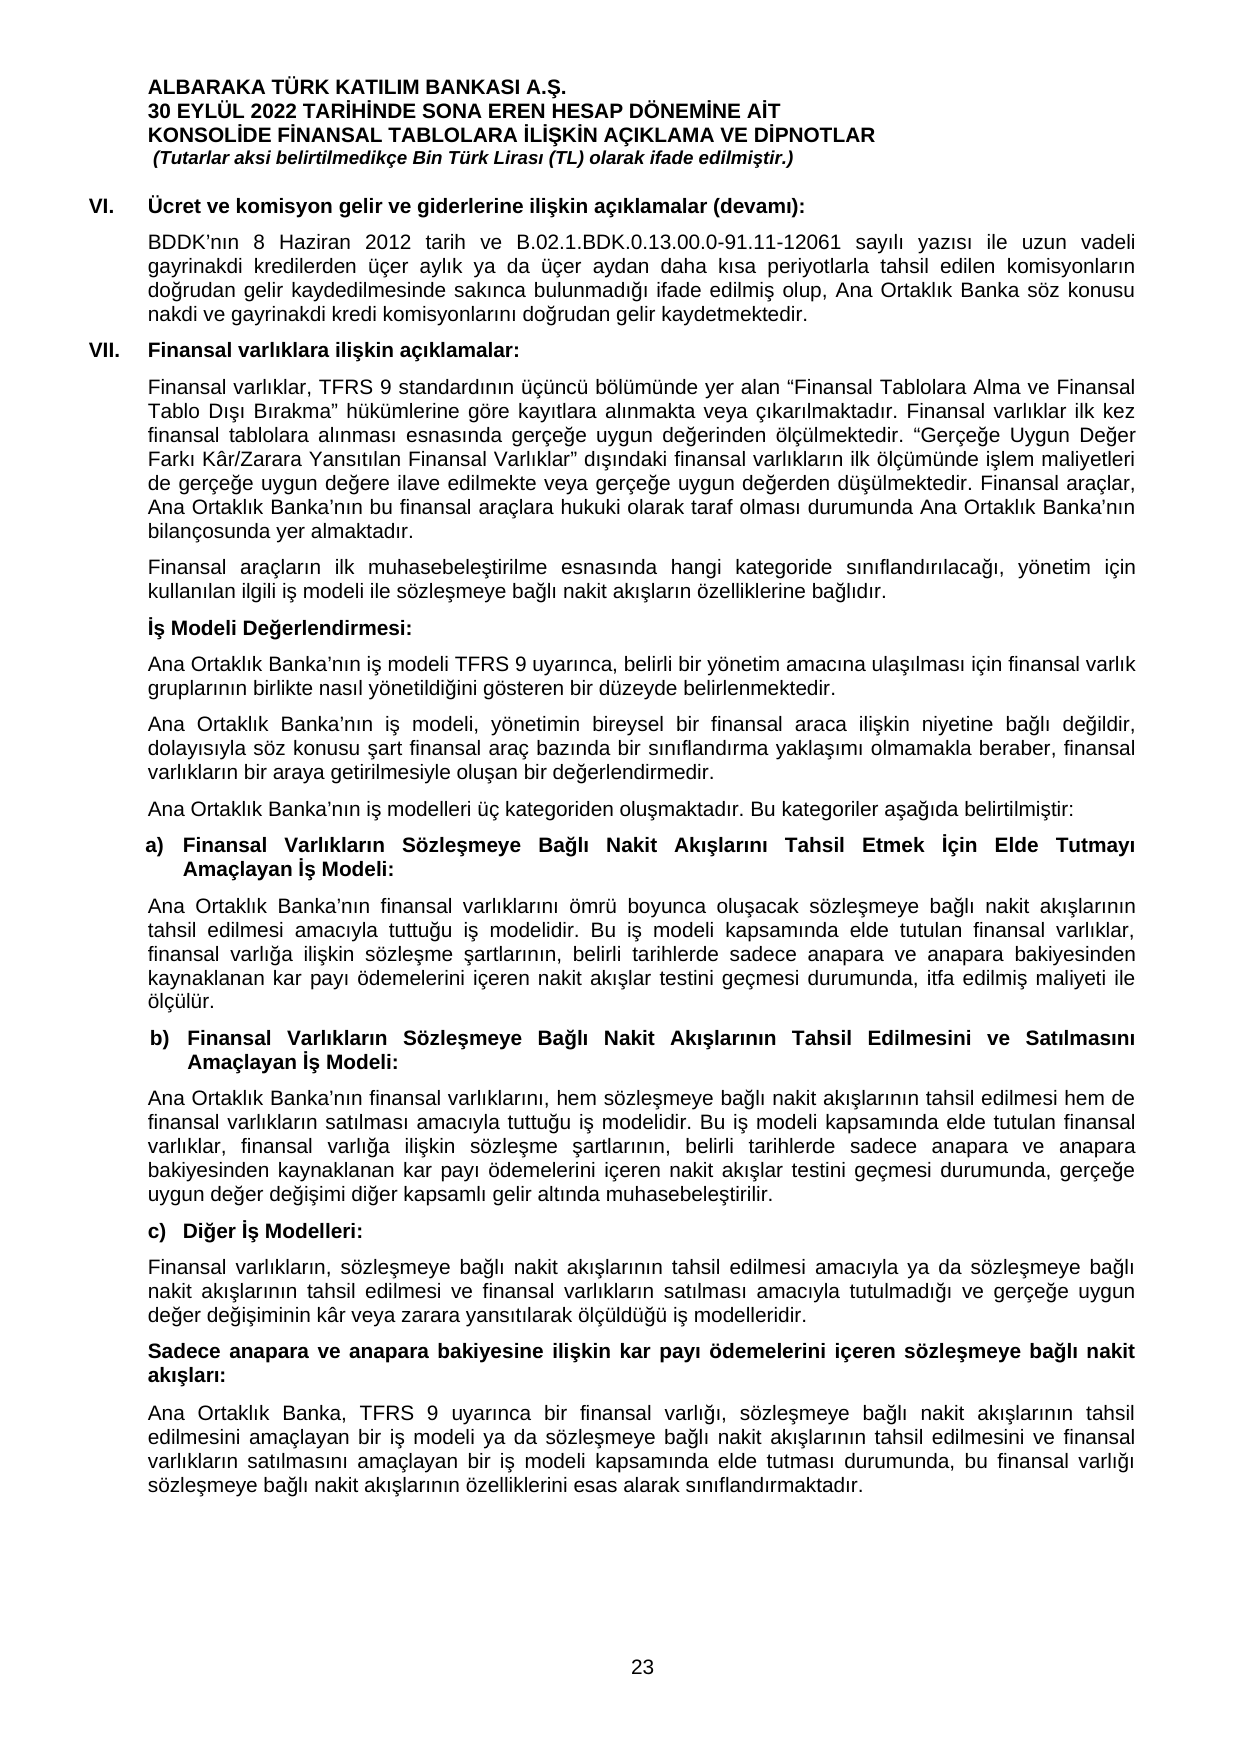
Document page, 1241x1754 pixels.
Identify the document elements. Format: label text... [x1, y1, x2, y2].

list Finansal Varlıkların Sözleşmeye Bağlı Nakit Akışlarının Tahsil Edilmesini ve Satılmasını Amaçlayan İş Modeli: [149, 1026, 1137, 1074]
text Finansal varlıklar, TFRS 9 standardının üçüncü bölümünde yer alan “Finansal Tablolara Alma ve Finansal Tablo Dışı Bırakma” hükümlerine göre kayıtlara alınmakta veya çıkarılmaktadır. Finansal varlıklar ilk kez finansal tablolara alınması esnasında gerçeğe uygun değerinden ölçülmektedir. “Gerçeğe Uygun Değer Farkı Kâr/Zarara Yansıtılan Finansal Varlıklar” dışındaki finansal varlıkların ilk ölçümünde işlem maliyetleri de gerçeğe uygun değere ilave edilmekte veya gerçeğe uygun değerden düşülmektedir. Finansal araçlar, Ana Ortaklık Banka’nın bu finansal araçlara hukuki olarak taraf olması durumunda Ana Ortaklık Banka’nın bilançosunda yer almaktadır. [148, 375, 1137, 542]
text Ana Ortaklık Banka, TFRS 9 uyarınca bir finansal varlığı, sözleşmeye bağlı nakit akışlarının tahsil edilmesini amaçlayan bir iş modeli ya da sözleşmeye bağlı nakit akışlarının tahsil edilmesini ve finansal varlıkların satılmasını amaçlayan bir iş modeli kapsamında elde tutması durumunda, bu finansal varlığı sözleşmeye bağlı nakit akışlarının özelliklerini esas alarak sınıflandırmaktadır. [148, 1401, 1137, 1497]
text Ana Ortaklık Banka’nın iş modeli, yönetimin bireysel bir finansal araca ilişkin niyetine bağlı değildir, dolayısıyla söz konusu şart finansal araç bazında bir sınıflandırma yaklaşımı olmamakla beraber, finansal varlıkların bir araya getirilmesiyle oluşan bir değerlendirmedir. [148, 712, 1137, 784]
text Finansal araçların ilk muhasebeleştirilme esnasında hangi kategoride sınıflandırılacağı, yönetim için kullanılan ilgili iş modeli ile sözleşmeye bağlı nakit akışların özelliklerine bağlıdır. [148, 555, 1137, 603]
text İş Modeli Değerlendirmesi: [148, 615, 1137, 639]
text VII. Finansal varlıklara ilişkin açıklamalar: [89, 338, 1137, 362]
text BDDK’nın 8 Haziran 2012 tarih ve B.02.1.BDK.0.13.00.0-91.11-12061 sayılı yazısı ile uzun vadeli gayrinakdi kredilerden üçer aylık ya da üçer aydan daha kısa periyotlarla tahsil edilen komisyonların doğrudan gelir kaydedilmesinde sakınca bulunmadığı ifade edilmiş olup, Ana Ortaklık Banka söz konusu nakdi ve gayrinakdi kredi komisyonlarını doğrudan gelir kaydetmektedir. [148, 230, 1137, 326]
text Ana Ortaklık Banka’nın finansal varlıklarını, hem sözleşmeye bağlı nakit akışlarının tahsil edilmesi hem de finansal varlıkların satılması amacıyla tuttuğu iş modelidir. Bu iş modeli kapsamında elde tutulan finansal varlıklar, finansal varlığa ilişkin sözleşme şartlarının, belirli tarihlerde sadece anapara ve anapara bakiyesinden kaynaklanan kar payı ödemelerini içeren nakit akışlar testini geçmesi durumunda, gerçeğe uygun değer değişimi diğer kapsamlı gelir altında muhasebeleştirilir. [148, 1086, 1137, 1206]
text Sadece anapara ve anapara bakiyesine ilişkin kar payı ödemelerini içeren sözleşmeye bağlı nakit akışları: [148, 1339, 1137, 1387]
text Ana Ortaklık Banka’nın finansal varlıklarını ömrü boyunca oluşacak sözleşmeye bağlı nakit akışlarının tahsil edilmesi amacıyla tuttuğu iş modelidir. Bu iş modeli kapsamında elde tutulan finansal varlıklar, finansal varlığa ilişkin sözleşme şartlarının, belirli tarihlerde sadece anapara ve anapara bakiyesinden kaynaklanan kar payı ödemelerini içeren nakit akışlar testini geçmesi durumunda, itfa edilmiş maliyeti ile ölçülür. [148, 893, 1137, 1013]
text VI. Ücret ve komisyon gelir ve giderlerine ilişkin açıklamalar (devamı): [89, 193, 1137, 217]
list Finansal Varlıkların Sözleşmeye Bağlı Nakit Akışlarını Tahsil Etmek İçin Elde Tutmayı Amaçlayan İş Modeli: [145, 833, 1137, 881]
text Ana Ortaklık Banka’nın iş modeli TFRS 9 uyarınca, belirli bir yönetim amacına ulaşılması için finansal varlık gruplarının birlikte nasıl yönetildiğini gösteren bir düzeyde belirlenmektedir. [148, 652, 1137, 700]
text Ana Ortaklık Banka’nın iş modelleri üç kategoriden oluşmaktadır. Bu kategoriler aşağıda belirtilmiştir: [148, 797, 1137, 821]
text Finansal varlıkların, sözleşmeye bağlı nakit akışlarının tahsil edilmesi amacıyla ya da sözleşmeye bağlı nakit akışlarının tahsil edilmesi ve finansal varlıkların satılması amacıyla tutulmadığı ve gerçeğe uygun değer değişiminin kâr veya zarara yansıtılarak ölçüldüğü iş modelleridir. [148, 1255, 1137, 1327]
list Diğer İş Modelleri: [148, 1218, 1137, 1242]
